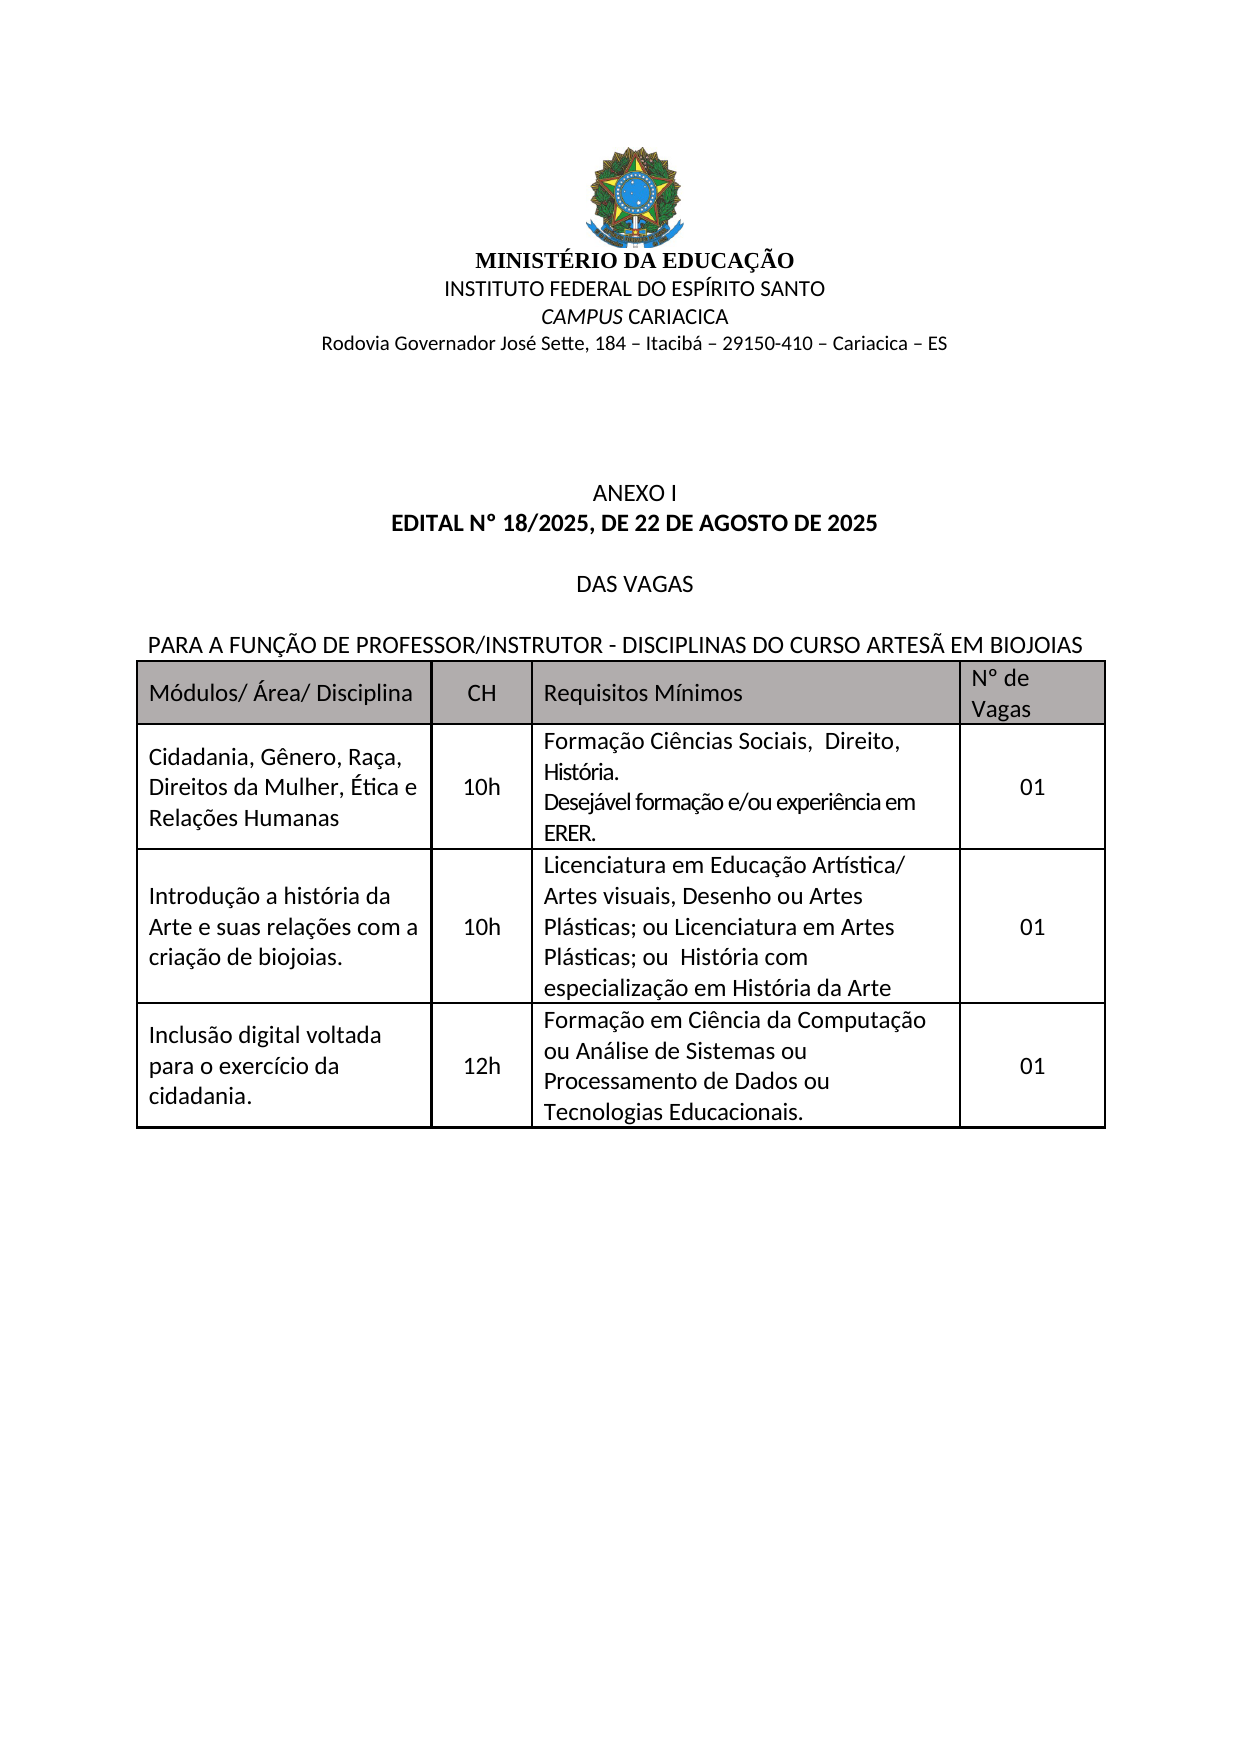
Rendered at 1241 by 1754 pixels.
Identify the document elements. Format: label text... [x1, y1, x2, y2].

text DAS VAGAS [148, 569, 1122, 599]
table_cell 12h [433, 1004, 531, 1126]
table_cell 01 [961, 1004, 1104, 1126]
table_cell 10h [433, 725, 531, 847]
table_cell 01 [961, 850, 1104, 1002]
picture [586, 147, 684, 248]
table_header Nº de Vagas [961, 662, 1104, 723]
table_cell 10h [433, 850, 531, 1002]
text PARA A FUNÇÃO DE PROFESSOR/INSTRUTOR - DISCIPLINAS DO CURSO ARTESÃ EM BIOJOIAS [148, 630, 1122, 660]
text EDITAL Nº 18/2025, DE 22 DE AGOSTO DE 2025 [148, 508, 1122, 538]
table_cell Licenciatura em Educação Artística/ Artes visuais, Desenho ou Artes Plásticas; ou Licenciatura em Artes Plásticas; ou História com especialização em História da Arte [533, 850, 959, 1002]
table_cell Inclusão digital voltada para o exercício da cidadania. [138, 1004, 430, 1126]
table_header CH [433, 662, 531, 723]
table_header Requisitos Mínimos [533, 662, 959, 723]
table_cell Cidadania, Gênero, Raça, Direitos da Mulher, Ética e Relações Humanas [138, 725, 430, 847]
table_cell Introdução a história da Arte e suas relações com a criação de biojoias. [138, 850, 430, 1002]
table_cell Formação em Ciência da Computação ou Análise de Sistemas ou Processamento de Dados ou Tecnologias Educacionais. [533, 1004, 959, 1126]
text ANEXO I [148, 477, 1122, 508]
table_cell 01 [961, 725, 1104, 847]
table_cell Formação Ciências Sociais, Direito, História. Desejável formação e/ou experiência em ERER. [533, 725, 959, 847]
table_header Módulos/ Área/ Disciplina [138, 662, 430, 723]
